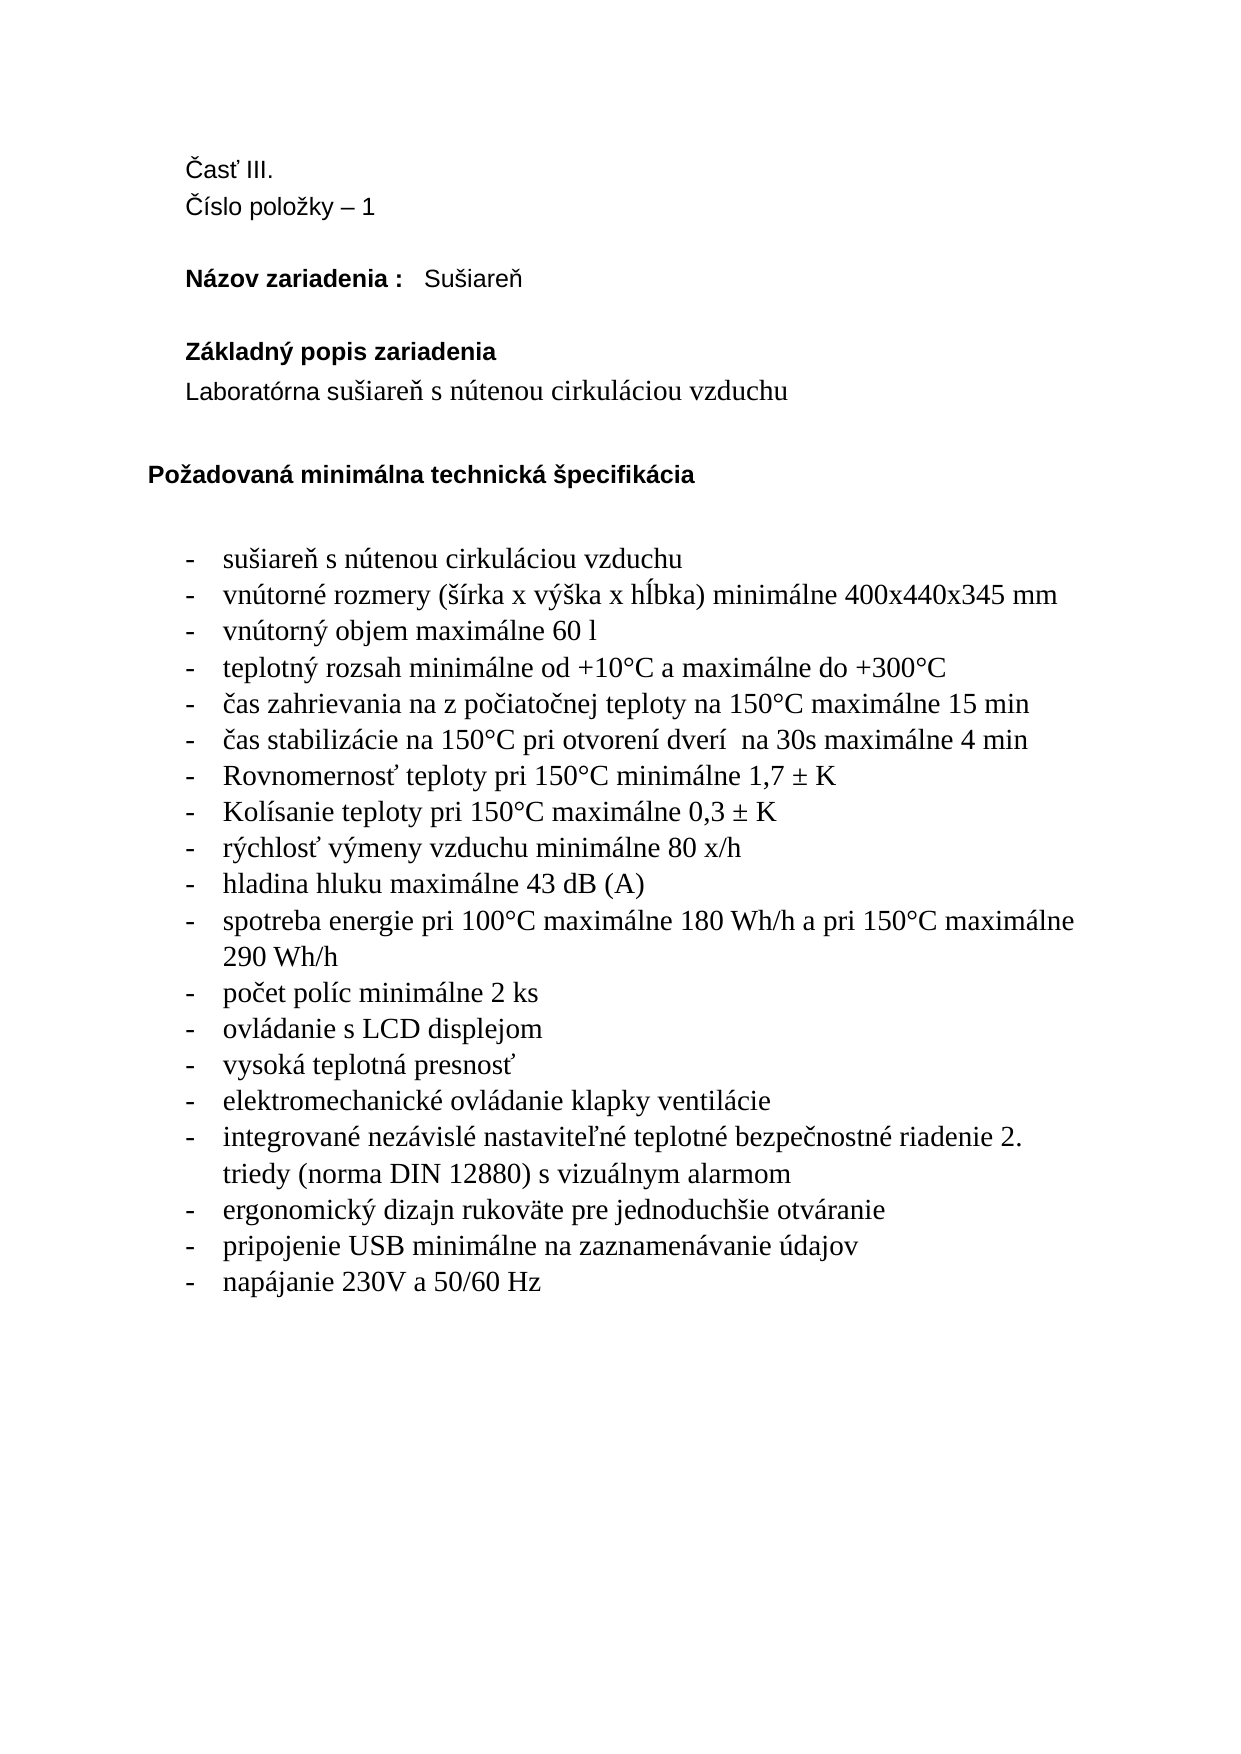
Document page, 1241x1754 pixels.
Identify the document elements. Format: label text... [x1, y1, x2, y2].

text Časť III. [185, 155, 1093, 184]
list Rovnomernosť teploty pri 150°C minimálne 1,7 ± K [185, 758, 1093, 792]
text Názov zariadenia : Sušiareň [185, 264, 1093, 293]
list vysoká teplotná presnosť [185, 1047, 1093, 1081]
list vnútorný objem maximálne 60 l [185, 613, 1093, 647]
text Laboratórna sušiareň s nútenou cirkuláciou vzduchu [185, 373, 1093, 407]
list elektromechanické ovládanie klapky ventilácie [185, 1083, 1093, 1117]
list čas stabilizácie na 150°C pri otvorení dverí na 30s maximálne 4 min [185, 722, 1093, 756]
list spotreba energie pri 100°C maximálne 180 Wh/h a pri 150°C maximálne 290 Wh/h [185, 903, 1093, 972]
text Číslo položky – 1 [185, 192, 1093, 220]
list teplotný rozsah minimálne od +10°C a maximálne do +300°C [185, 650, 1093, 683]
list vnútorné rozmery (šírka x výška x hĺbka) minimálne 400x440x345 mm [185, 577, 1093, 611]
list pripojenie USB minimálne na zaznamenávanie údajov [185, 1228, 1093, 1262]
text Základný popis zariadenia [185, 337, 1093, 366]
list ovládanie s LCD displejom [185, 1011, 1093, 1045]
list čas zahrievania na z počiatočnej teploty na 150°C maximálne 15 min [185, 686, 1093, 719]
list Kolísanie teploty pri 150°C maximálne 0,3 ± K [185, 794, 1093, 828]
list hladina hluku maximálne 43 dB (A) [185, 867, 1093, 900]
list napájanie 230V a 50/60 Hz [185, 1264, 1093, 1298]
list ergonomický dizajn rukoväte pre jednoduchšie otváranie [185, 1192, 1093, 1225]
list sušiareň s nútenou cirkuláciou vzduchu [185, 541, 1093, 575]
list počet políc minimálne 2 ks [185, 975, 1093, 1008]
list integrované nezávislé nastaviteľné teplotné bezpečnostné riadenie 2. triedy (norma DIN 12880) s vizuálnym alarmom [185, 1119, 1093, 1189]
text Požadovaná minimálna technická špecifikácia [148, 460, 1093, 488]
list rýchlosť výmeny vzduchu minimálne 80 x/h [185, 830, 1093, 864]
